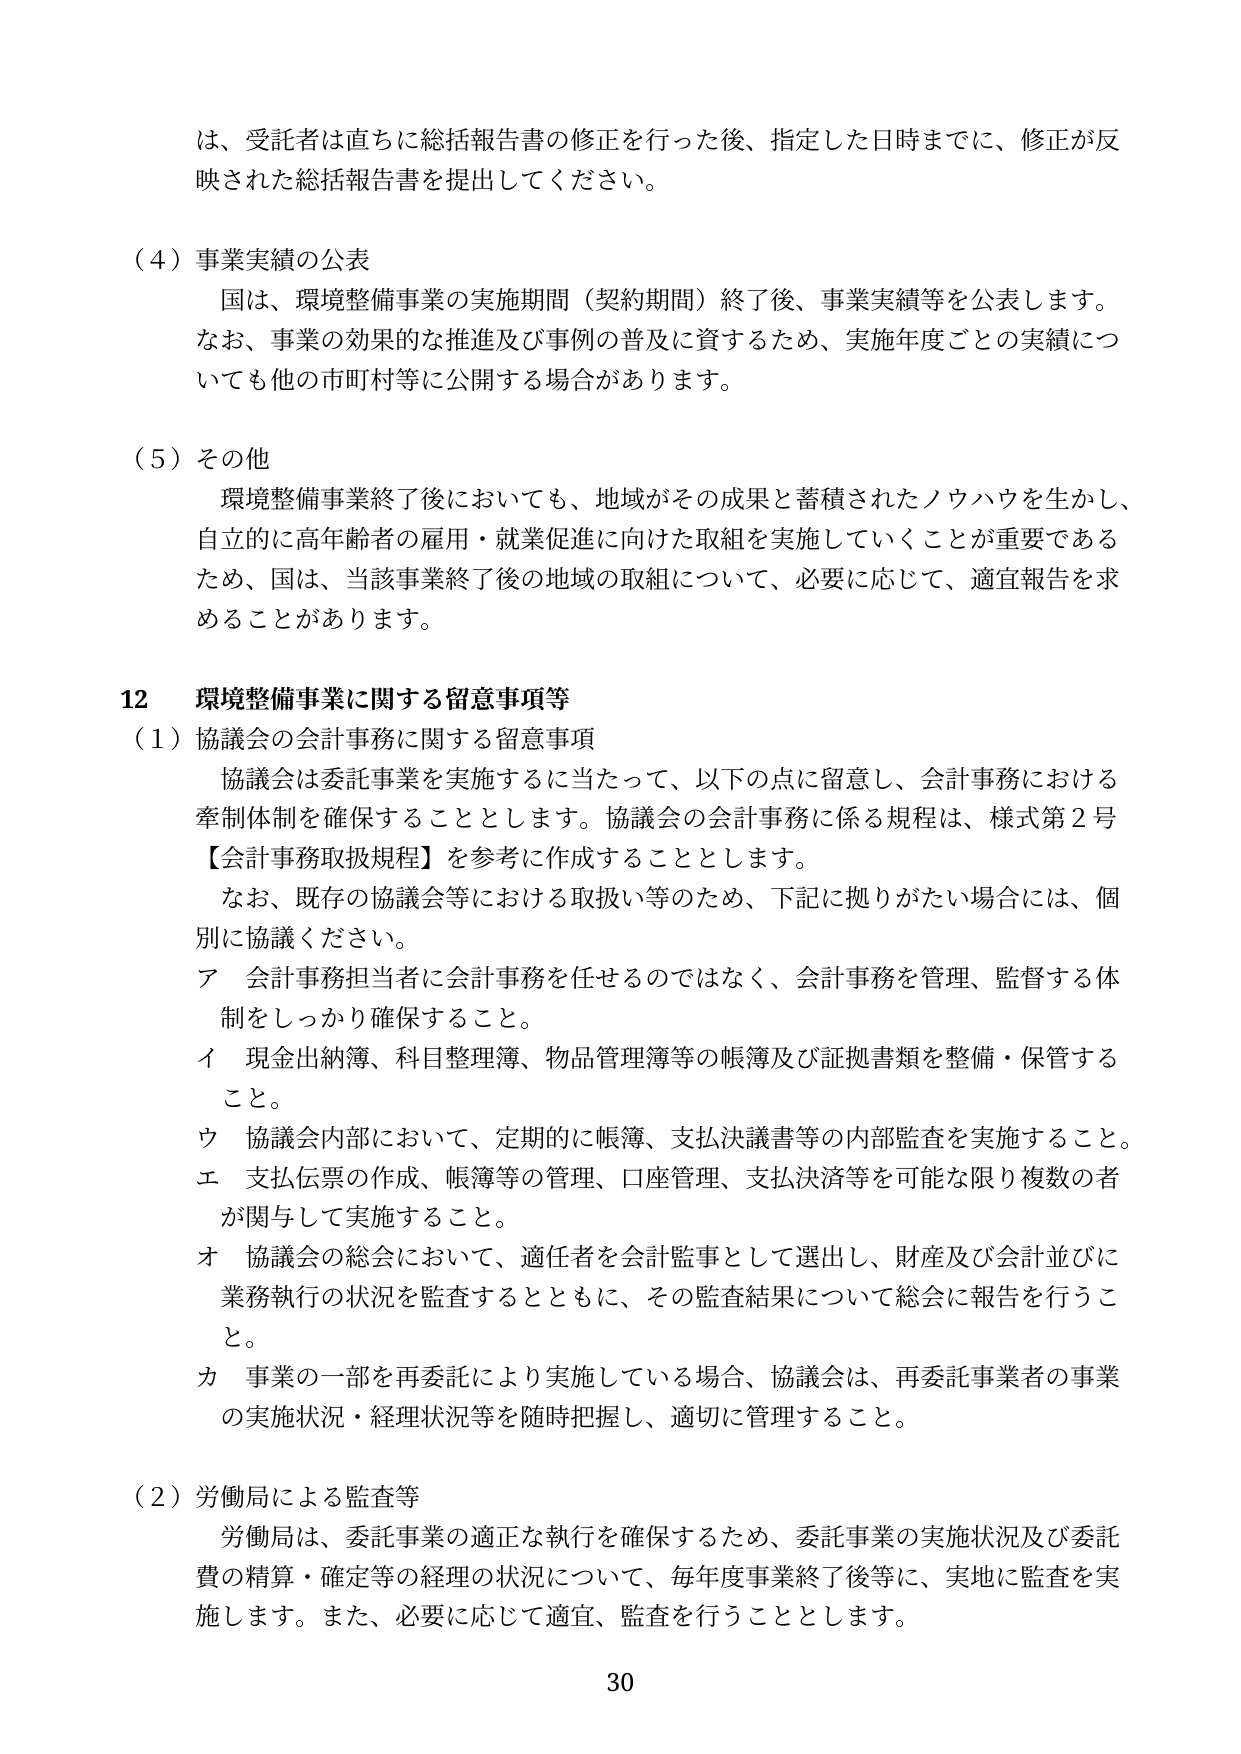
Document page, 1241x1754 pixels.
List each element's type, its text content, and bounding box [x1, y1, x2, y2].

text オ 協議会の総会において、適任者を会計監事として選出し、財産及び会計並びに業務執行の状況を監査するとともに、その監査結果について総会に報告を行うこと。 [170, 1236, 1120, 1356]
text カ 事業の一部を再委託により実施している場合、協議会は、再委託事業者の事業の実施状況・経理状況等を随時把握し、適切に管理すること。 [170, 1356, 1120, 1436]
text 環境整備事業終了後においても、地域がその成果と蓄積されたノウハウを生かし、自立的に高年齢者の雇用・就業促進に向けた取組を実施していくことが重要であるため、国は、当該事業終了後の地域の取組について、必要に応じて、適宜報告を求めることがあります。 [170, 478, 1120, 638]
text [170, 119, 1120, 199]
text 国は、環境整備事業の実施期間（契約期間）終了後、事業実績等を公表します。なお、事業の効果的な推進及び事例の普及に資するため、実施年度ごとの実績についても他の市町村等に公開する場合があります。 [170, 278, 1120, 398]
text なお、既存の協議会等における取扱い等のため、下記に拠りがたい場合には、個別に協議ください。 [170, 877, 1120, 957]
text 協議会は委託事業を実施するに当たって、以下の点に留意し、会計事務における牽制体制を確保することとします。協議会の会計事務に係る規程は、様式第２号【会計事務取扱規程】を参考に作成することとします。 [170, 757, 1120, 877]
text ウ 協議会内部において、定期的に帳簿、支払決議書等の内部監査を実施すること。 [170, 1116, 1120, 1156]
subtitle （１）協議会の会計事務に関する留意事項 [120, 717, 1120, 757]
text エ 支払伝票の作成、帳簿等の管理、口座管理、支払決済等を可能な限り複数の者が関与して実施すること。 [170, 1156, 1120, 1236]
text ア 会計事務担当者に会計事務を任せるのではなく、会計事務を管理、監督する体制をしっかり確保すること。 [170, 957, 1120, 1037]
text 労働局は、委託事業の適正な執行を確保するため、委託事業の実施状況及び委託費の精算・確定等の経理の状況について、毎年度事業終了後等に、実地に監査を実施します。また、必要に応じて適宜、監査を行うこととします。 [170, 1515, 1120, 1635]
subtitle （２）労働局による監査等 [120, 1475, 1120, 1515]
text イ 現金出納簿、科目整理簿、物品管理簿等の帳簿及び証拠書類を整備・保管すること。 [170, 1037, 1120, 1116]
subtitle （５）その他 [120, 438, 1120, 478]
subtitle 12 環境整備事業に関する留意事項等 [120, 677, 1120, 717]
subtitle （４）事業実績の公表 [120, 239, 1120, 278]
